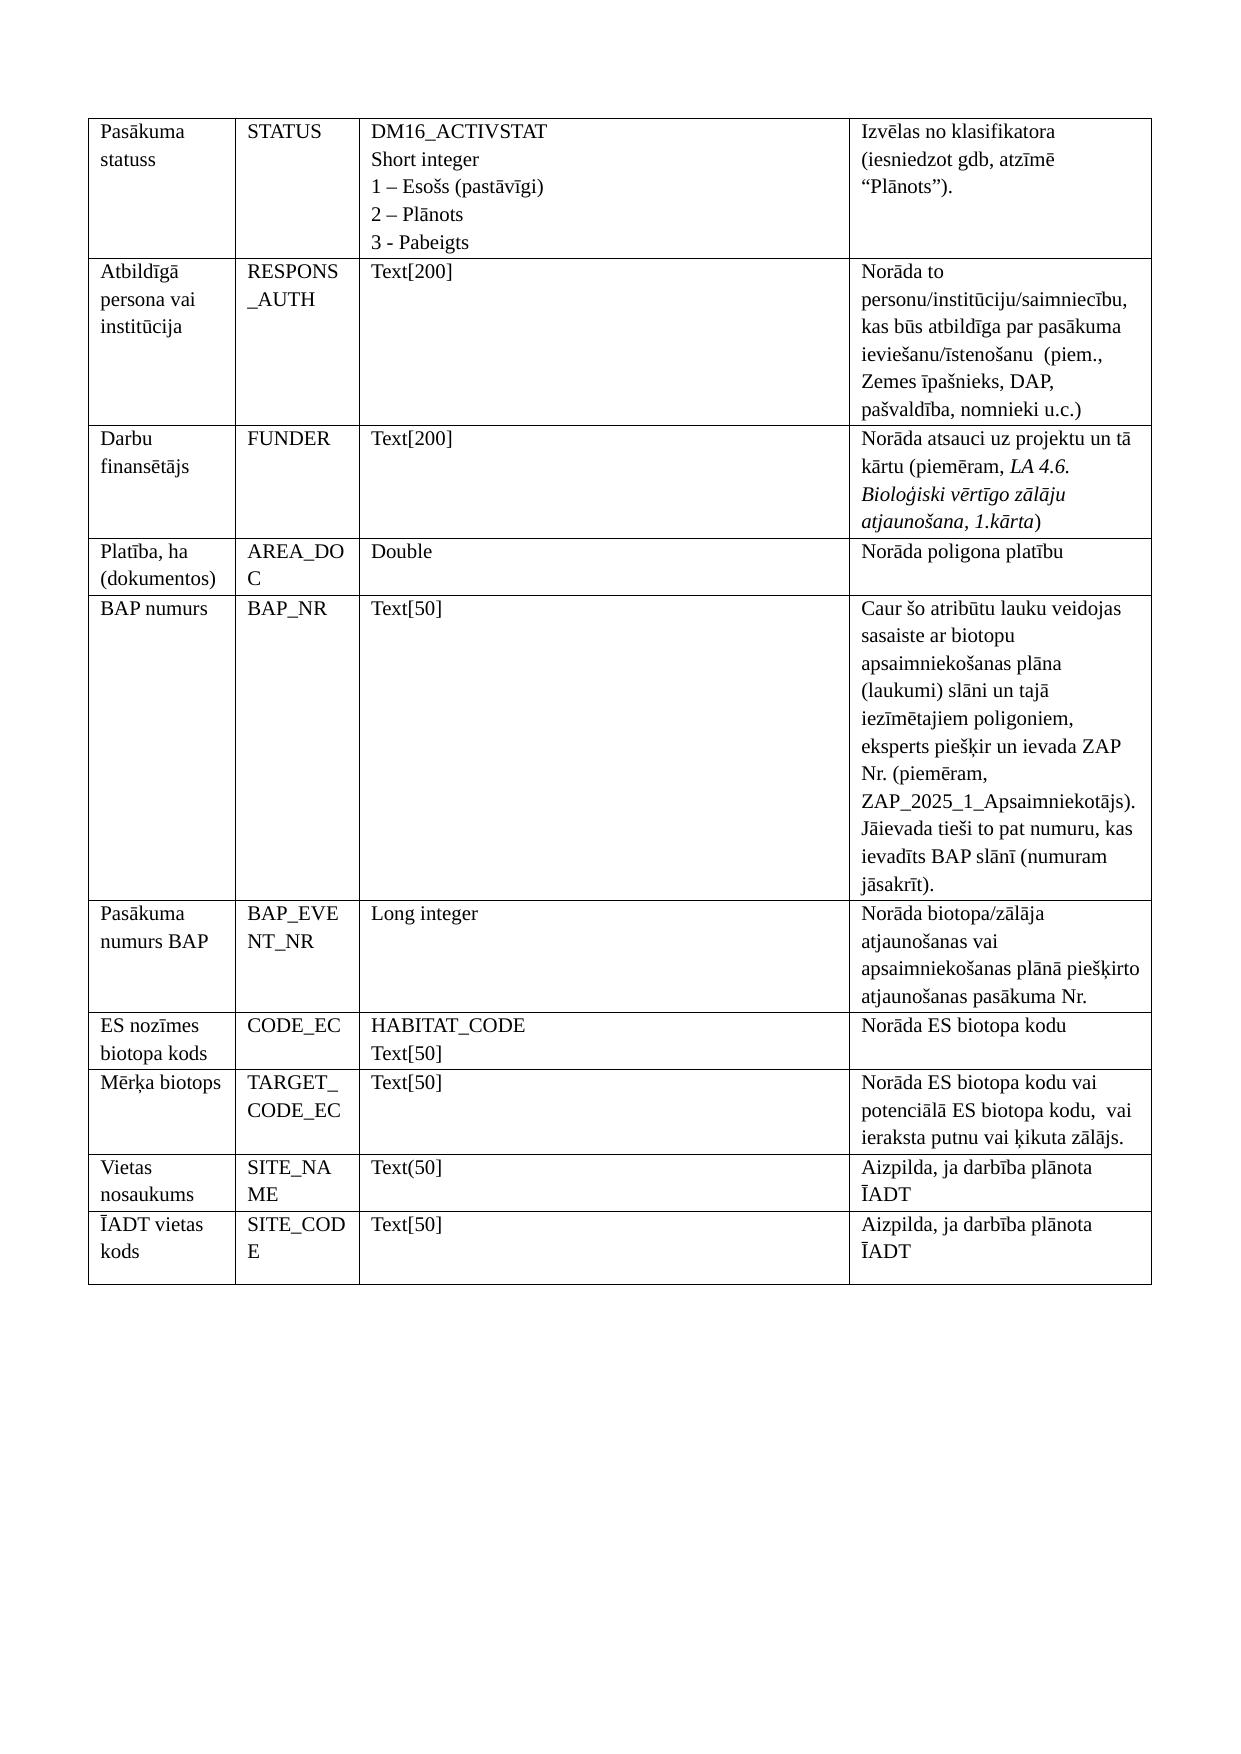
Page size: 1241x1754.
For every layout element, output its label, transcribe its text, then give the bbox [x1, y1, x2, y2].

table_cell Norāda ES biotopa kodu [850, 1013, 1151, 1069]
table_cell Text(50] [360, 1155, 849, 1211]
table_cell BAP_NR [236, 596, 359, 900]
table_cell STATUS [236, 119, 359, 258]
table_cell Aizpilda, ja darbība plānota ĪADT [850, 1212, 1151, 1284]
table_cell ĪADT vietas kods [89, 1212, 235, 1284]
table_cell TARGET_ CODE_EC [236, 1070, 359, 1154]
table_cell Long integer [360, 901, 849, 1012]
table_cell CODE_EC [236, 1013, 359, 1069]
table_cell Pasākuma statuss [89, 119, 235, 258]
table_cell Mērķa biotops [89, 1070, 235, 1154]
table_cell HABITAT_CODE Text[50] [360, 1013, 849, 1069]
table_cell Norāda biotopa/zālāja atjaunošanas vai apsaimniekošanas plānā piešķirto atjaunošanas pasākuma Nr. [850, 901, 1151, 1012]
table_cell ES nozīmes biotopa kods [89, 1013, 235, 1069]
table_cell Norāda poligona platību [850, 539, 1151, 594]
table_cell Norāda atsauci uz projektu un tā kārtu (piemēram, LA 4.6. Bioloģiski vērtīgo zālāju atjaunošana, 1.kārta) [850, 426, 1151, 537]
table_cell Norāda to personu/institūciju/saimniecību, kas būs atbildīga par pasākuma ieviešanu/īstenošanu (piem., Zemes īpašnieks, DAP, pašvaldība, nomnieki u.c.) [850, 259, 1151, 425]
table_cell AREA_DOC [236, 539, 359, 594]
table_cell Text[50] [360, 596, 849, 900]
table_cell Platība, ha (dokumentos) [89, 539, 235, 594]
table_cell Darbu finansētājs [89, 426, 235, 537]
table_cell DM16_ACTIVSTAT Short integer 1 – Esošs (pastāvīgi) 2 – Plānots 3 - Pabeigts [360, 119, 849, 258]
table_cell Izvēlas no klasifikatora (iesniedzot gdb, atzīmē “Plānots”). [850, 119, 1151, 258]
table_cell FUNDER [236, 426, 359, 537]
table_cell BAP_EVENT_NR [236, 901, 359, 1012]
table_cell Caur šo atribūtu lauku veidojas sasaiste ar biotopu apsaimniekošanas plāna (laukumi) slāni un tajā iezīmētajiem poligoniem, eksperts piešķir un ievada ZAP Nr. (piemēram, ZAP_2025_1_Apsaimniekotājs). Jāievada tieši to pat numuru, kas ievadīts BAP slānī (numuram jāsakrīt). [850, 596, 1151, 900]
table_cell RESPONS_AUTH [236, 259, 359, 425]
table_cell SITE_NAME [236, 1155, 359, 1211]
table_cell SITE_CODE [236, 1212, 359, 1284]
table_cell Aizpilda, ja darbība plānota ĪADT [850, 1155, 1151, 1211]
table_cell Atbildīgā persona vai institūcija [89, 259, 235, 425]
table_cell Text[200] [360, 259, 849, 425]
table_cell BAP numurs [89, 596, 235, 900]
table_cell Text[50] [360, 1212, 849, 1284]
table_cell Pasākuma numurs BAP [89, 901, 235, 1012]
table_cell Vietas nosaukums [89, 1155, 235, 1211]
table_cell Double [360, 539, 849, 594]
table_cell Norāda ES biotopa kodu vai potenciālā ES biotopa kodu, vai ieraksta putnu vai ķikuta zālājs. [850, 1070, 1151, 1154]
table_cell Text[200] [360, 426, 849, 537]
table_cell Text[50] [360, 1070, 849, 1154]
